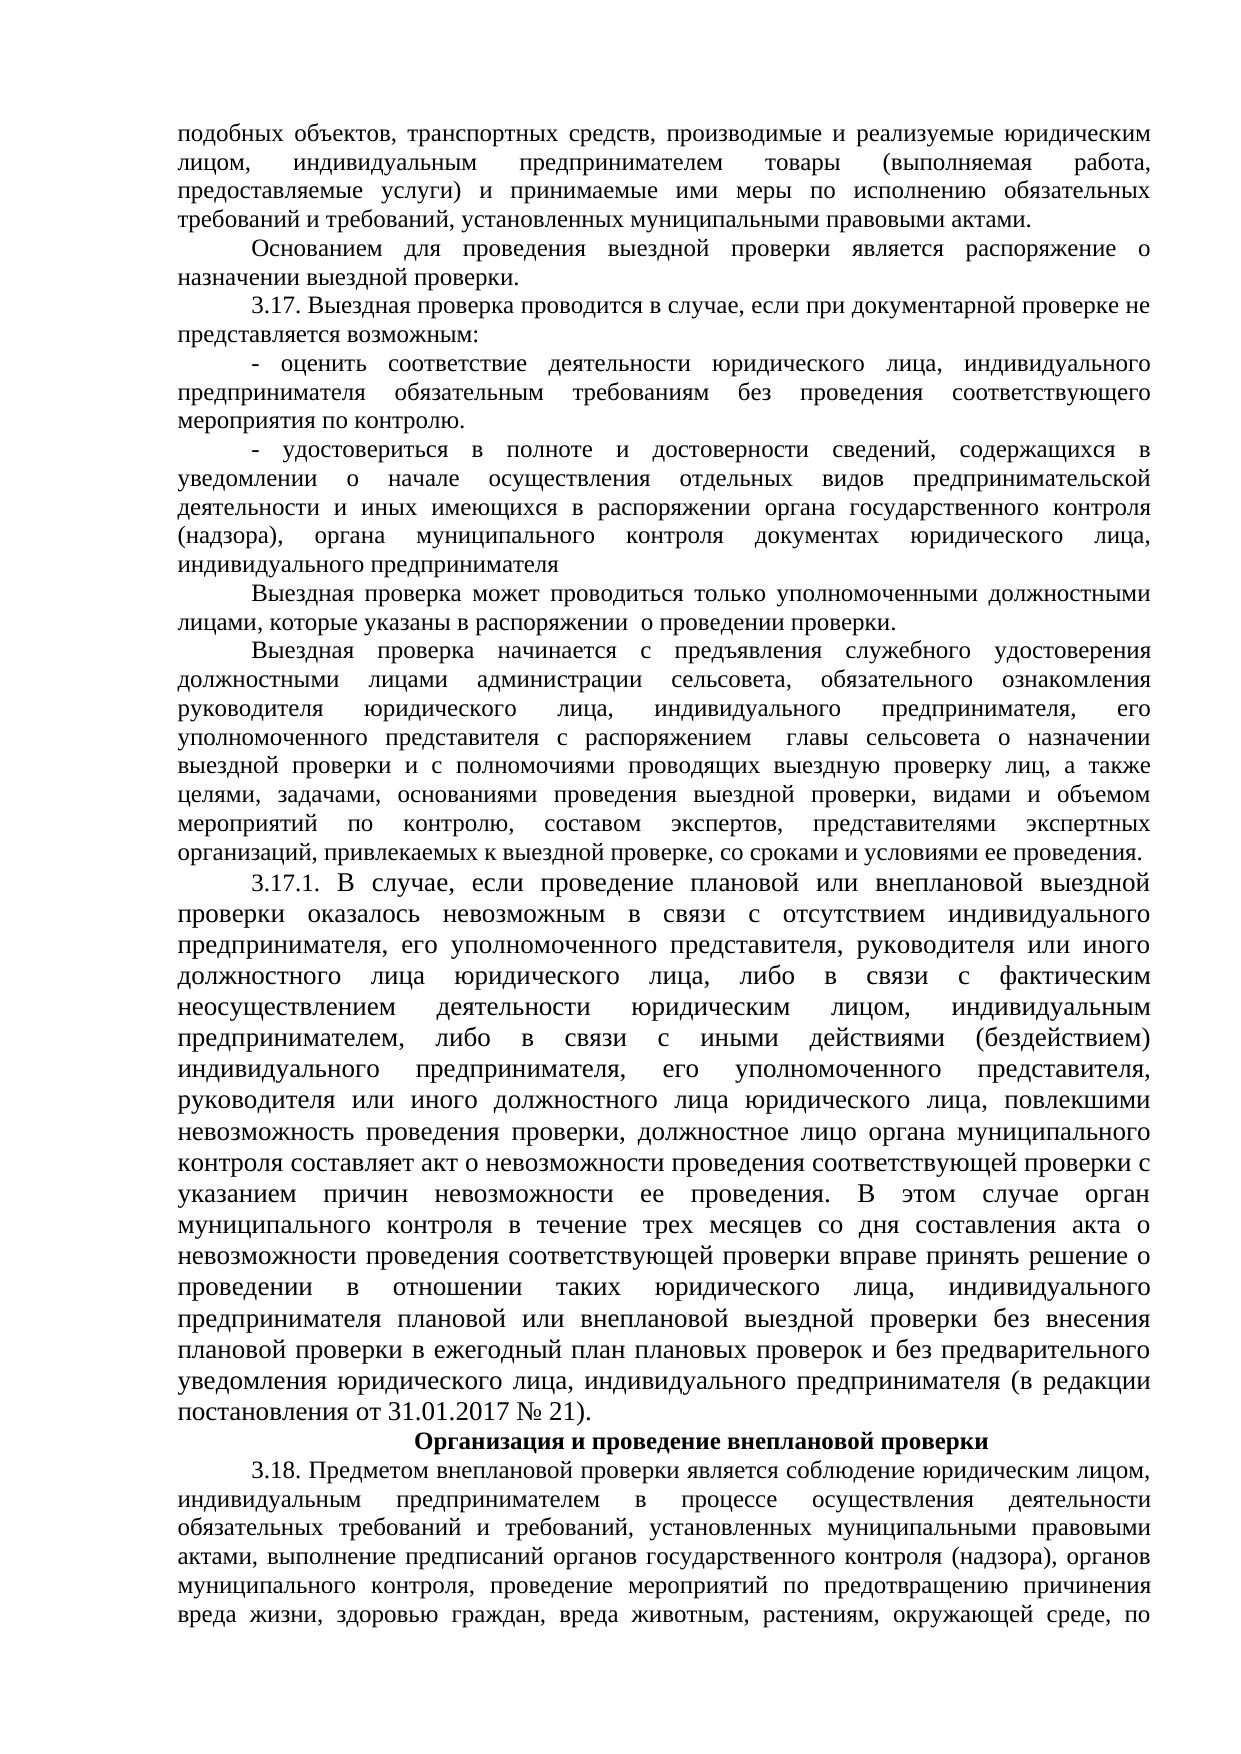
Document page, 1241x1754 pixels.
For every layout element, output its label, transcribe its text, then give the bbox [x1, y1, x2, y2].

text Основанием для проведения выездной проверки является распоряжение о назначении выездной проверки. [177, 233, 1152, 291]
text Выездная проверка начинается с предъявления служебного удостоверения должностными лицами администрации сельсовета, обязательного ознакомления руководителя юридического лица, индивидуального предпринимателя, его уполномоченного представителя с распоряжением главы сельсовета о назначении выездной проверки и с полномочиями проводящих выездную проверку лиц, а также целями, задачами, основаниями проведения выездной проверки, видами и объемом мероприятий по контролю, составом экспертов, представителями экспертных организаций, привлекаемых к выездной проверке, со сроками и условиями ее проведения. [177, 636, 1152, 866]
text 3.17. Выездная проверка проводится в случае, если при документарной проверке не представляется возможным: [177, 291, 1152, 348]
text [177, 1455, 1152, 1627]
text Организация и проведение внеплановой проверки [177, 1426, 1152, 1455]
text - удостовериться в полноте и достоверности сведений, содержащихся в уведомлении о начале осуществления отдельных видов предпринимательской деятельности и иных имеющихся в распоряжении органа государственного контроля (надзора), органа муниципального контроля документах юридического лица, индивидуального предпринимателя [177, 434, 1152, 578]
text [177, 118, 1152, 233]
text - оценить соответствие деятельности юридического лица, индивидуального предпринимателя обязательным требованиям без проведения соответствующего мероприятия по контролю. [177, 348, 1152, 434]
text 3.17.1. В случае, если проведение плановой или внеплановой выездной проверки оказалось невозможным в связи с отсутствием индивидуального предпринимателя, его уполномоченного представителя, руководителя или иного должностного лица юридического лица, либо в связи с фактическим неосуществлением деятельности юридическим лицом, индивидуальным предпринимателем, либо в связи с иными действиями (бездействием) индивидуального предпринимателя, его уполномоченного представителя, руководителя или иного должностного лица юридического лица, повлекшими невозможность проведения проверки, должностное лицо органа муниципального контроля составляет акт о невозможности проведения соответствующей проверки с указанием причин невозможности ее проведения. В этом случае орган муниципального контроля в течение трех месяцев со дня составления акта о невозможности проведения соответствующей проверки вправе принять решение о проведении в отношении таких юридического лица, индивидуального предпринимателя плановой или внеплановой выездной проверки без внесения плановой проверки в ежегодный план плановых проверок и без предварительного уведомления юридического лица, индивидуального предпринимателя (в редакции постановления от 31.01.2017 № 21). [177, 866, 1152, 1426]
text Выездная проверка может проводиться только уполномоченными должностными лицами, которые указаны в распоряжении о проведении проверки. [177, 578, 1152, 636]
